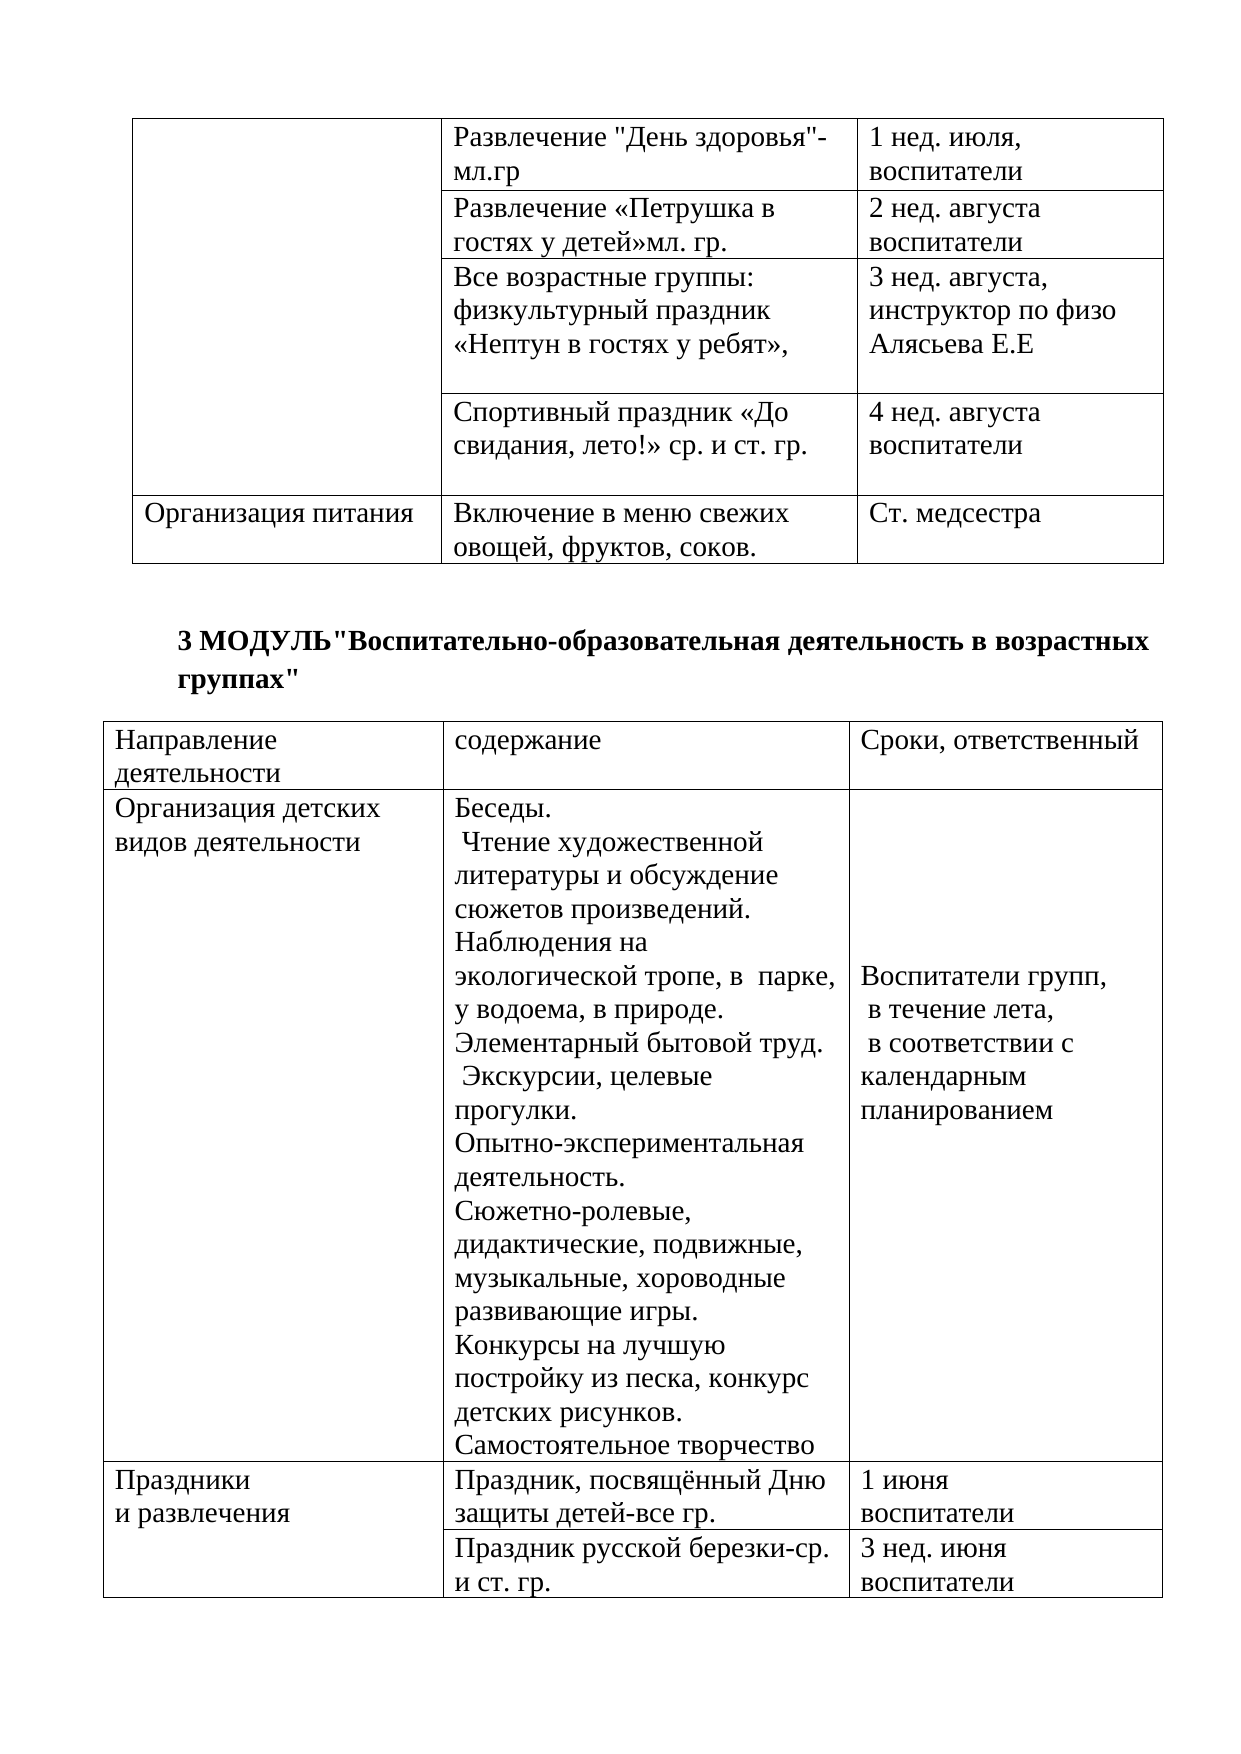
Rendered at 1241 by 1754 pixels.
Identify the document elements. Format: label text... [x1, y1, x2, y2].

table_cell 1 июня воспитатели [850, 1462, 1162, 1529]
table_cell Организация детских видов деятельности [104, 790, 443, 1461]
table_cell Включение в меню свежих овощей, фруктов, соков. [442, 496, 857, 563]
table_header Сроки, ответственный [850, 722, 1162, 789]
table_cell 3 нед. июня воспитатели [850, 1530, 1162, 1597]
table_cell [133, 119, 441, 494]
table_cell Спортивный праздник «До свидания, лето!» ср. и ст. гр. [442, 394, 857, 494]
table_cell 4 нед. августа воспитатели [858, 394, 1163, 494]
table_cell Праздники и развлечения [104, 1462, 443, 1597]
table_header Направление деятельности [104, 722, 443, 789]
table_cell Ст. медсестра [858, 496, 1163, 563]
text 3 МОДУЛЬ"Воспитательно-образовательная деятельность в возрастных группах" [177, 623, 1152, 695]
table_cell Беседы. Чтение художественной литературы и обсуждение сюжетов произведений. Наблюдения на экологической тропе, в парке, у водоема, в природе. Элементарный бытовой труд. Экскурсии, целевые прогулки. Опытно-экспериментальная деятельность. Сюжетно-ролевые, дидактические, подвижные, музыкальные, хороводные развивающие игры. Конкурсы на лучшую постройку из песка, конкурс детских рисунков. Самостоятельное творчество [444, 790, 849, 1461]
table_cell Развлечение «Петрушка в гостях у детей»мл. гр. [442, 191, 857, 258]
table_cell 3 нед. августа, инструктор по физо Алясьева Е.Е [858, 259, 1163, 393]
table_cell Праздник, посвящённый Дню защиты детей-все гр. [444, 1462, 849, 1529]
table_cell Все возрастные группы: физкультурный праздник «Нептун в гостях у ребят», [442, 259, 857, 393]
table_cell Развлечение "День здоровья"-мл.гр [442, 119, 857, 189]
table_header содержание [444, 722, 849, 789]
table_cell 2 нед. августа воспитатели [858, 191, 1163, 258]
table_cell Воспитатели групп, в течение лета, в соответствии с календарным планированием [850, 790, 1162, 1461]
table_cell Праздник русской березки-ср. и ст. гр. [444, 1530, 849, 1597]
table_cell 1 нед. июля, воспитатели [858, 119, 1163, 189]
table_cell Организация питания [133, 496, 441, 563]
